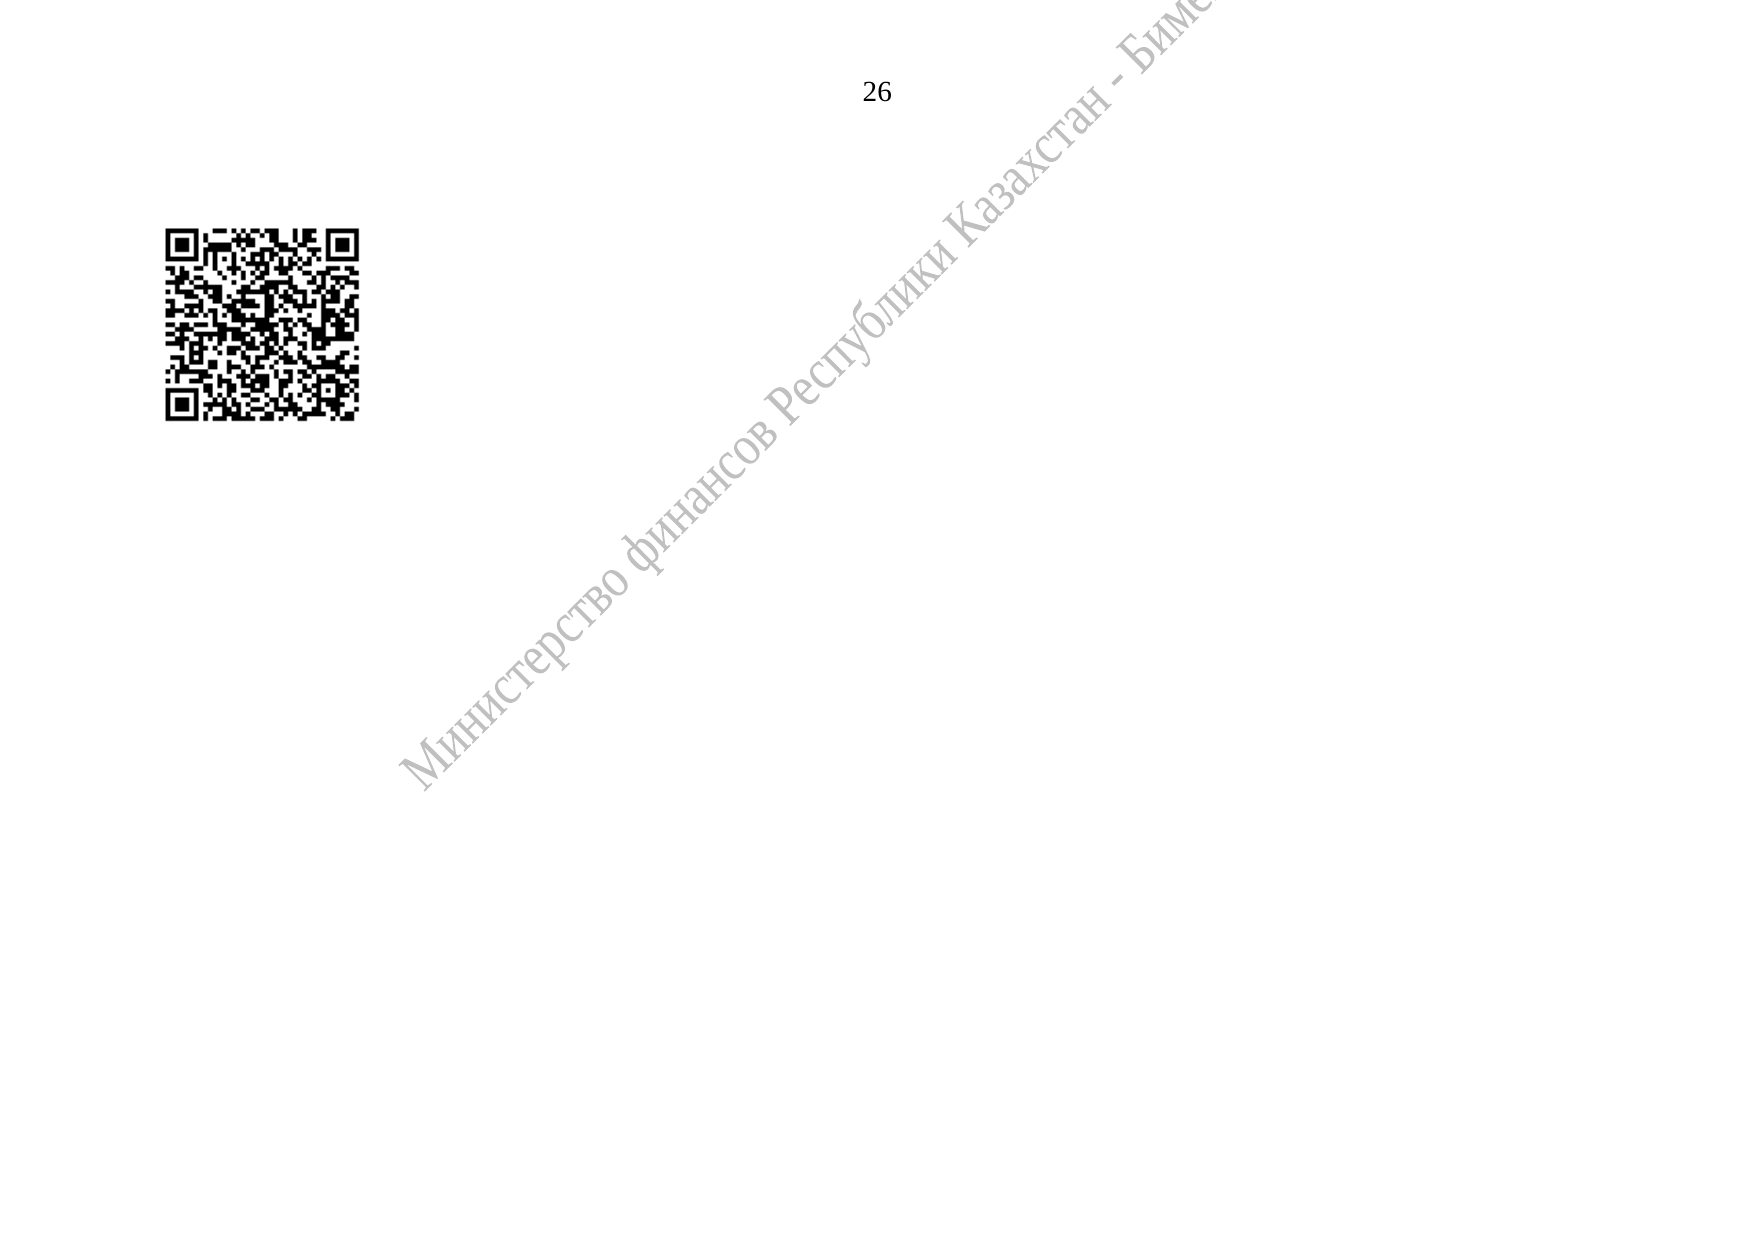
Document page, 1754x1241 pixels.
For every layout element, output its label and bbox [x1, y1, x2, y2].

picture [147, 210, 378, 429]
